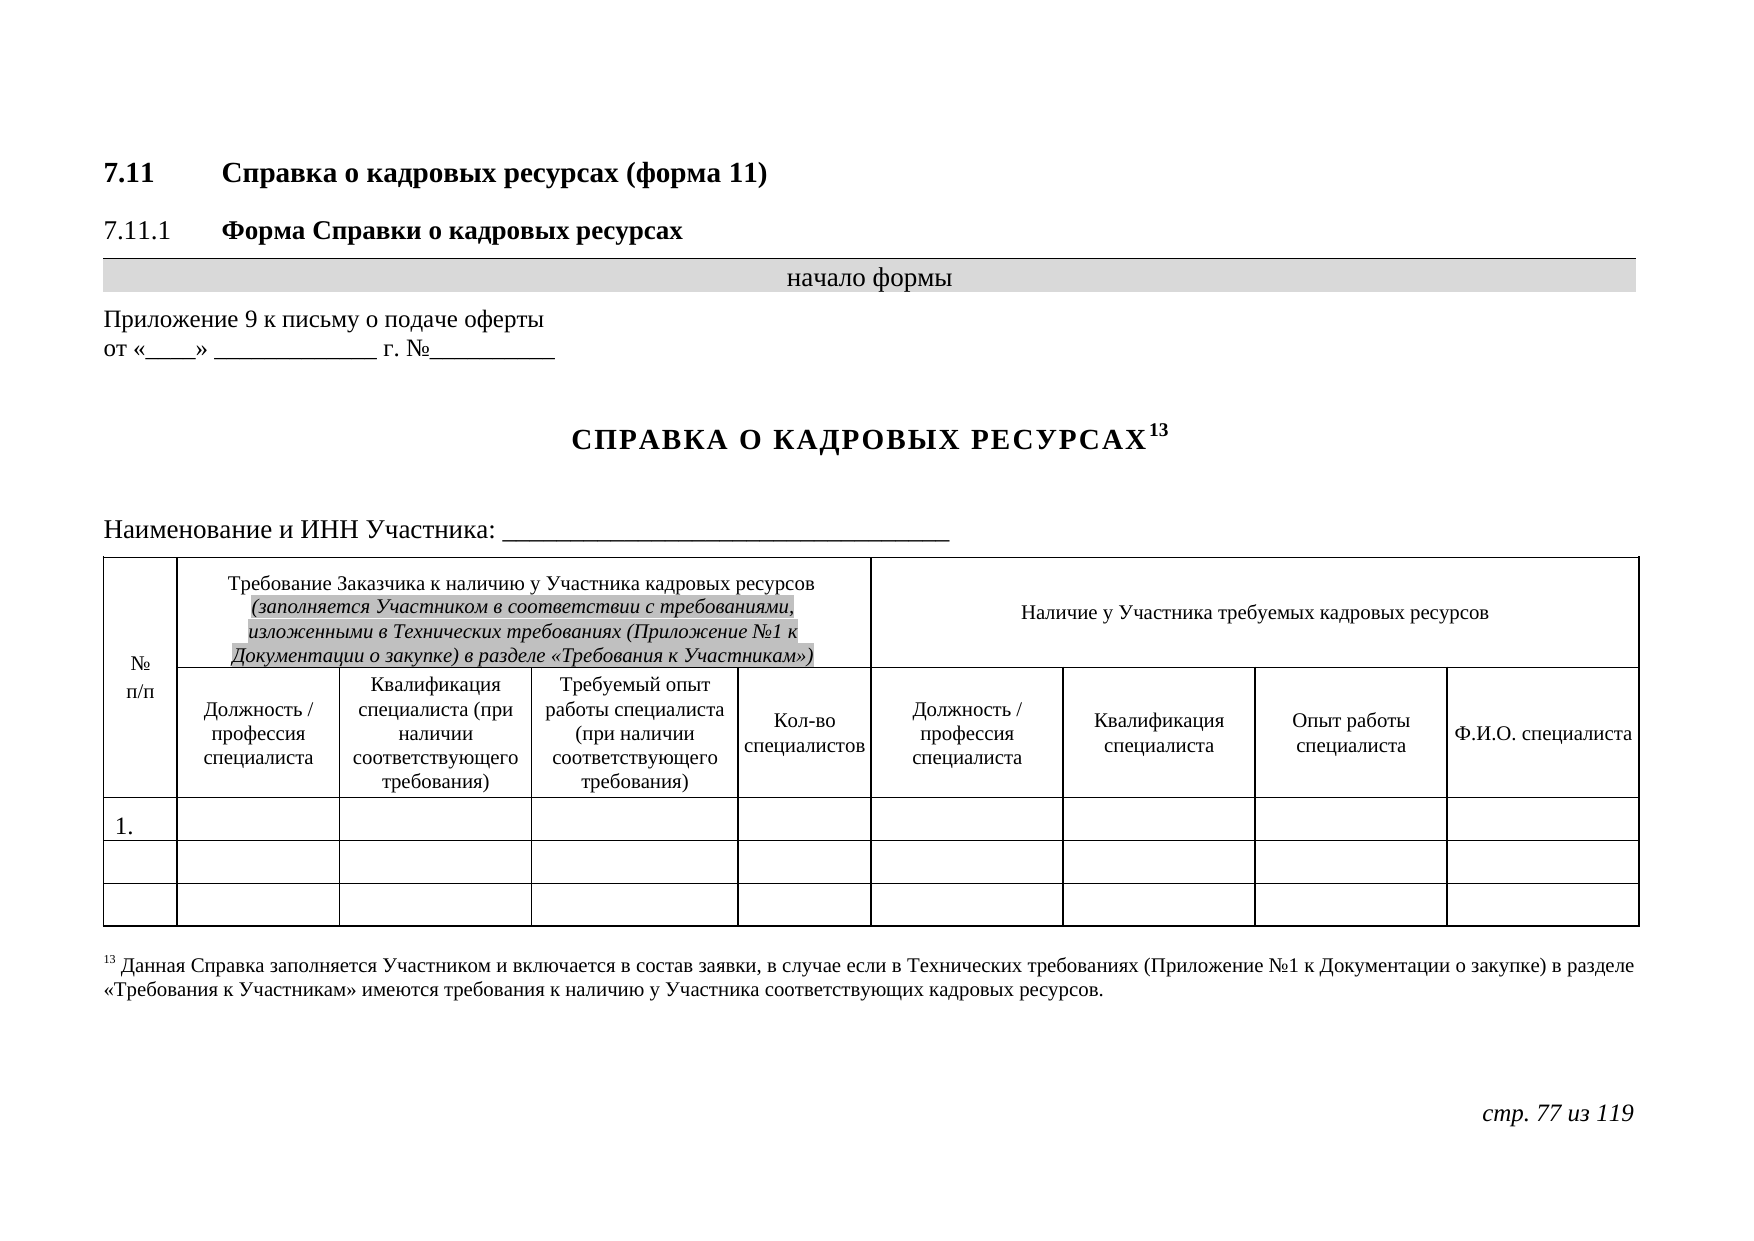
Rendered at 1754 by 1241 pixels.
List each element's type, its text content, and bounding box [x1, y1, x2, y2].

table_cell [739, 884, 870, 925]
table_cell [1064, 841, 1254, 882]
table_cell [1256, 841, 1446, 882]
table_cell [178, 798, 339, 840]
table_cell [739, 798, 870, 840]
table_cell [178, 841, 339, 882]
table_header Наличие у Участника требуемых кадровых ресурсов [872, 558, 1638, 667]
table_cell [532, 798, 737, 840]
table_cell [872, 798, 1062, 840]
text Справка о кадровых ресурсах [103, 418, 1636, 457]
table_cell [1448, 884, 1638, 925]
text начало формы [103, 259, 1636, 292]
table_cell [104, 798, 176, 840]
table_cell [1448, 841, 1638, 882]
table_cell [739, 841, 870, 882]
table_cell [532, 884, 737, 925]
table_cell [872, 884, 1062, 925]
table_cell [340, 884, 531, 925]
table_header Требование Заказчика к наличию у Участника кадровых ресурсов (заполняется Участником в соответствии с требованиями, изложенными в Технических требованиях (Приложение №1 к Документации о закупке) в разделе «Требования к Участникам») [178, 558, 870, 667]
table_cell Должность / профессия специалиста [872, 668, 1062, 797]
table_cell Квалификация специалиста [1064, 668, 1254, 797]
table_cell [1256, 798, 1446, 840]
table_cell [1064, 884, 1254, 925]
table_header № п/п [104, 558, 176, 797]
table_cell [104, 884, 176, 925]
table_cell [178, 884, 339, 925]
table_cell [872, 841, 1062, 882]
text Наименование и ИНН Участника: _________________________________ [103, 513, 1636, 544]
table_cell [340, 798, 531, 840]
table_cell Опыт работы специалиста [1256, 668, 1446, 797]
subtitle Справка о кадровых ресурсах (форма 11) [103, 156, 1636, 189]
table_cell Квалификация специалиста (при наличии соответствующего требования) [340, 668, 531, 797]
table_cell Кол-во специалистов [739, 668, 870, 797]
table_cell [104, 841, 176, 882]
table_cell [1064, 798, 1254, 840]
text Форма Справки о кадровых ресурсах [103, 214, 1636, 245]
text Приложение 9 к письму о подаче оферты от «____» _____________ г. №__________ [103, 304, 1636, 362]
table_cell [340, 841, 531, 882]
table_cell [1256, 884, 1446, 925]
table_cell [532, 841, 737, 882]
table_cell [1448, 798, 1638, 840]
table_cell Должность / профессия специалиста [178, 668, 339, 797]
table_cell Требуемый опыт работы специалиста (при наличии соответствующего требования) [532, 668, 737, 797]
table_cell Ф.И.О. специалиста [1448, 668, 1638, 797]
